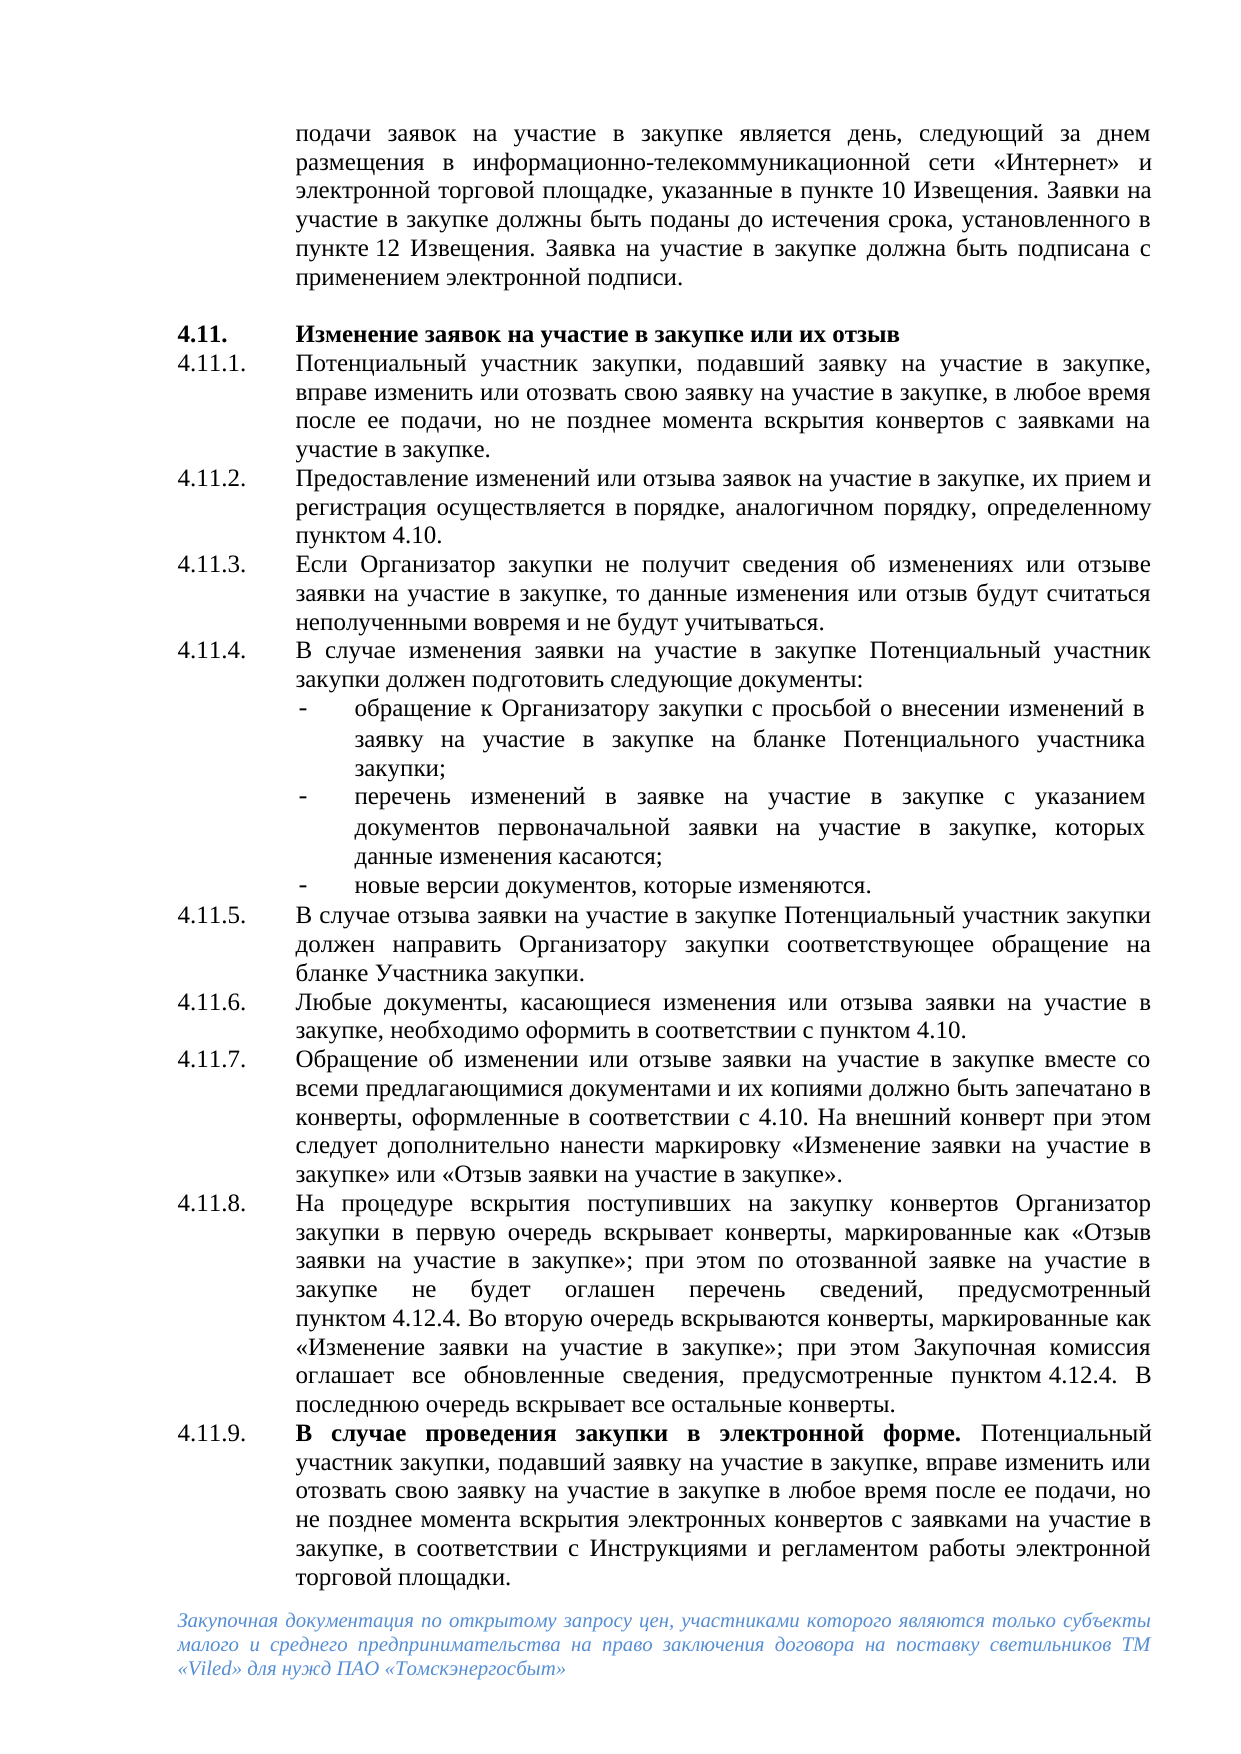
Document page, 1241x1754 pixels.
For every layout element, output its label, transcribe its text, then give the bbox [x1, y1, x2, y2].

list обращение к Организатору закупки с просьбой о внесении изменений в заявку на участие в закупке на бланке Потенциального участника закупки; [295, 693, 1146, 781]
list Обращение об изменении или отзыве заявки на участие в закупке вместе со всеми предлагающимися документами и их копиями должно быть запечатано в конверты, оформленные в соответствии с 4.10. На внешний конверт при этом следует дополнительно нанести маркировку «Изменение заявки на участие в закупке» или «Отзыв заявки на участие в закупке». [177, 1044, 1152, 1188]
list Потенциальный участник закупки, подавший заявку на участие в закупке, вправе изменить или отозвать свою заявку на участие в закупке, в любое время после ее подачи, но не позднее момента вскрытия конвертов с заявками на участие в закупке. [177, 348, 1152, 463]
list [177, 118, 1152, 291]
list В случае отзыва заявки на участие в закупке Потенциальный участник закупки должен направить Организатору закупки соответствующее обращение на бланке Участника закупки. [177, 901, 1152, 987]
list На процедуре вскрытия поступивших на закупку конвертов Организатор закупки в первую очередь вскрывает конверты, маркированные как «Отзыв заявки на участие в закупке»; при этом по отозванной заявке на участие в закупке не будет оглашен перечень сведений, предусмотренный пунктом 4.12.4. Во вторую очередь вскрываются конверты, маркированные как «Изменение заявки на участие в закупке»; при этом Закупочная комиссия оглашает все обновленные сведения, предусмотренные пунктом 4.12.4. В последнюю очередь вскрывает все остальные конверты. [177, 1188, 1152, 1418]
list Любые документы, касающиеся изменения или отзыва заявки на участие в закупке, необходимо оформить в соответствии с пунктом 4.10. [177, 987, 1152, 1044]
list В случае изменения заявки на участие в закупке Потенциальный участник закупки должен подготовить следующие документы: [177, 636, 1152, 693]
list Если Организатор закупки не получит сведения об изменениях или отзыве заявки на участие в закупке, то данные изменения или отзыв будут считаться неполученными вовремя и не будут учитываться. [177, 549, 1152, 636]
list Изменение заявок на участие в закупке или их отзыв [177, 319, 1152, 348]
list Предоставление изменений или отзыва заявок на участие в закупке, их прием и регистрация осуществляется в порядке, аналогичном порядку, определенному пунктом 4.10. [177, 463, 1152, 549]
list В случае проведения закупки в электронной форме. Потенциальный участник закупки, подавший заявку на участие в закупке, вправе изменить или отозвать свою заявку на участие в закупке в любое время после ее подачи, но не позднее момента вскрытия электронных конвертов с заявками на участие в закупке, в соответствии с Инструкциями и регламентом работы электронной торговой площадки. [177, 1418, 1152, 1591]
list новые версии документов, которые изменяются. [295, 870, 1146, 901]
list перечень изменений в заявке на участие в закупке с указанием документов первоначальной заявки на участие в закупке, которых данные изменения касаются; [295, 781, 1146, 870]
